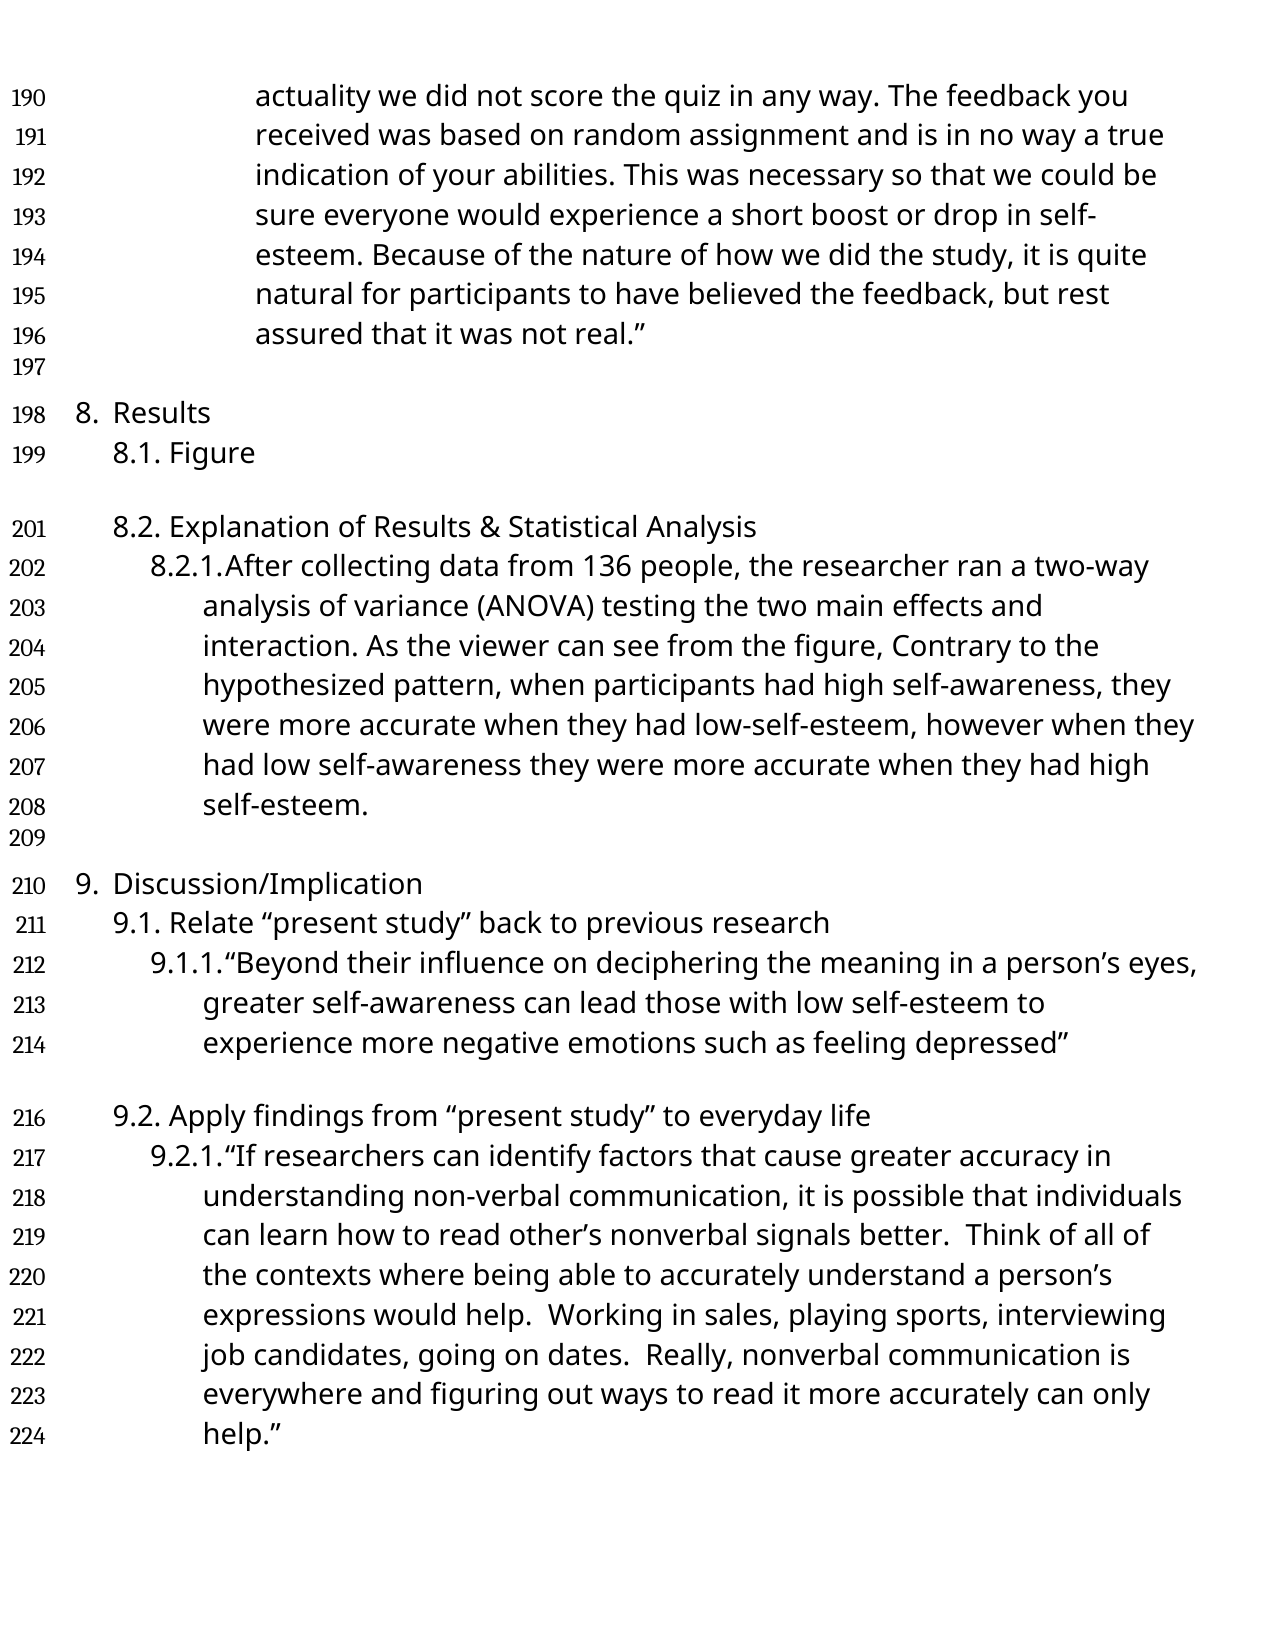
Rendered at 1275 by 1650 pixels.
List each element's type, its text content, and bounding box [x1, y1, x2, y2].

list Explanation of Results & Statistical Analysis [112, 506, 1200, 546]
list Results [75, 392, 1200, 432]
list Apply findings from “present study” to everyday life [112, 1096, 1200, 1135]
list Figure [112, 432, 1200, 506]
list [187, 75, 1200, 353]
list Discussion/Implication [75, 863, 1200, 903]
list “If researchers can identify factors that cause greater accuracy in understanding non-verbal communication, it is possible that individuals can learn how to read other’s nonverbal signals better. Think of all of the contexts where being able to accurately understand a person’s expressions would help. Working in sales, playing sports, interviewing job candidates, going on dates. Really, nonverbal communication is everywhere and figuring out ways to read it more accurately can only help.” [150, 1135, 1200, 1453]
list Relate “present study” back to previous research [112, 903, 1200, 942]
list “Beyond their influence on deciphering the meaning in a person’s eyes, greater self-awareness can lead those with low self-esteem to experience more negative emotions such as feeling depressed” [150, 942, 1200, 1096]
list After collecting data from 136 people, the researcher ran a two-way analysis of variance (ANOVA) testing the two main effects and interaction. As the viewer can see from the figure, Contrary to the hypothesized pattern, when participants had high self-awareness, they were more accurate when they had low-self-esteem, however when they had low self-awareness they were more accurate when they had high self-esteem. [150, 546, 1200, 823]
